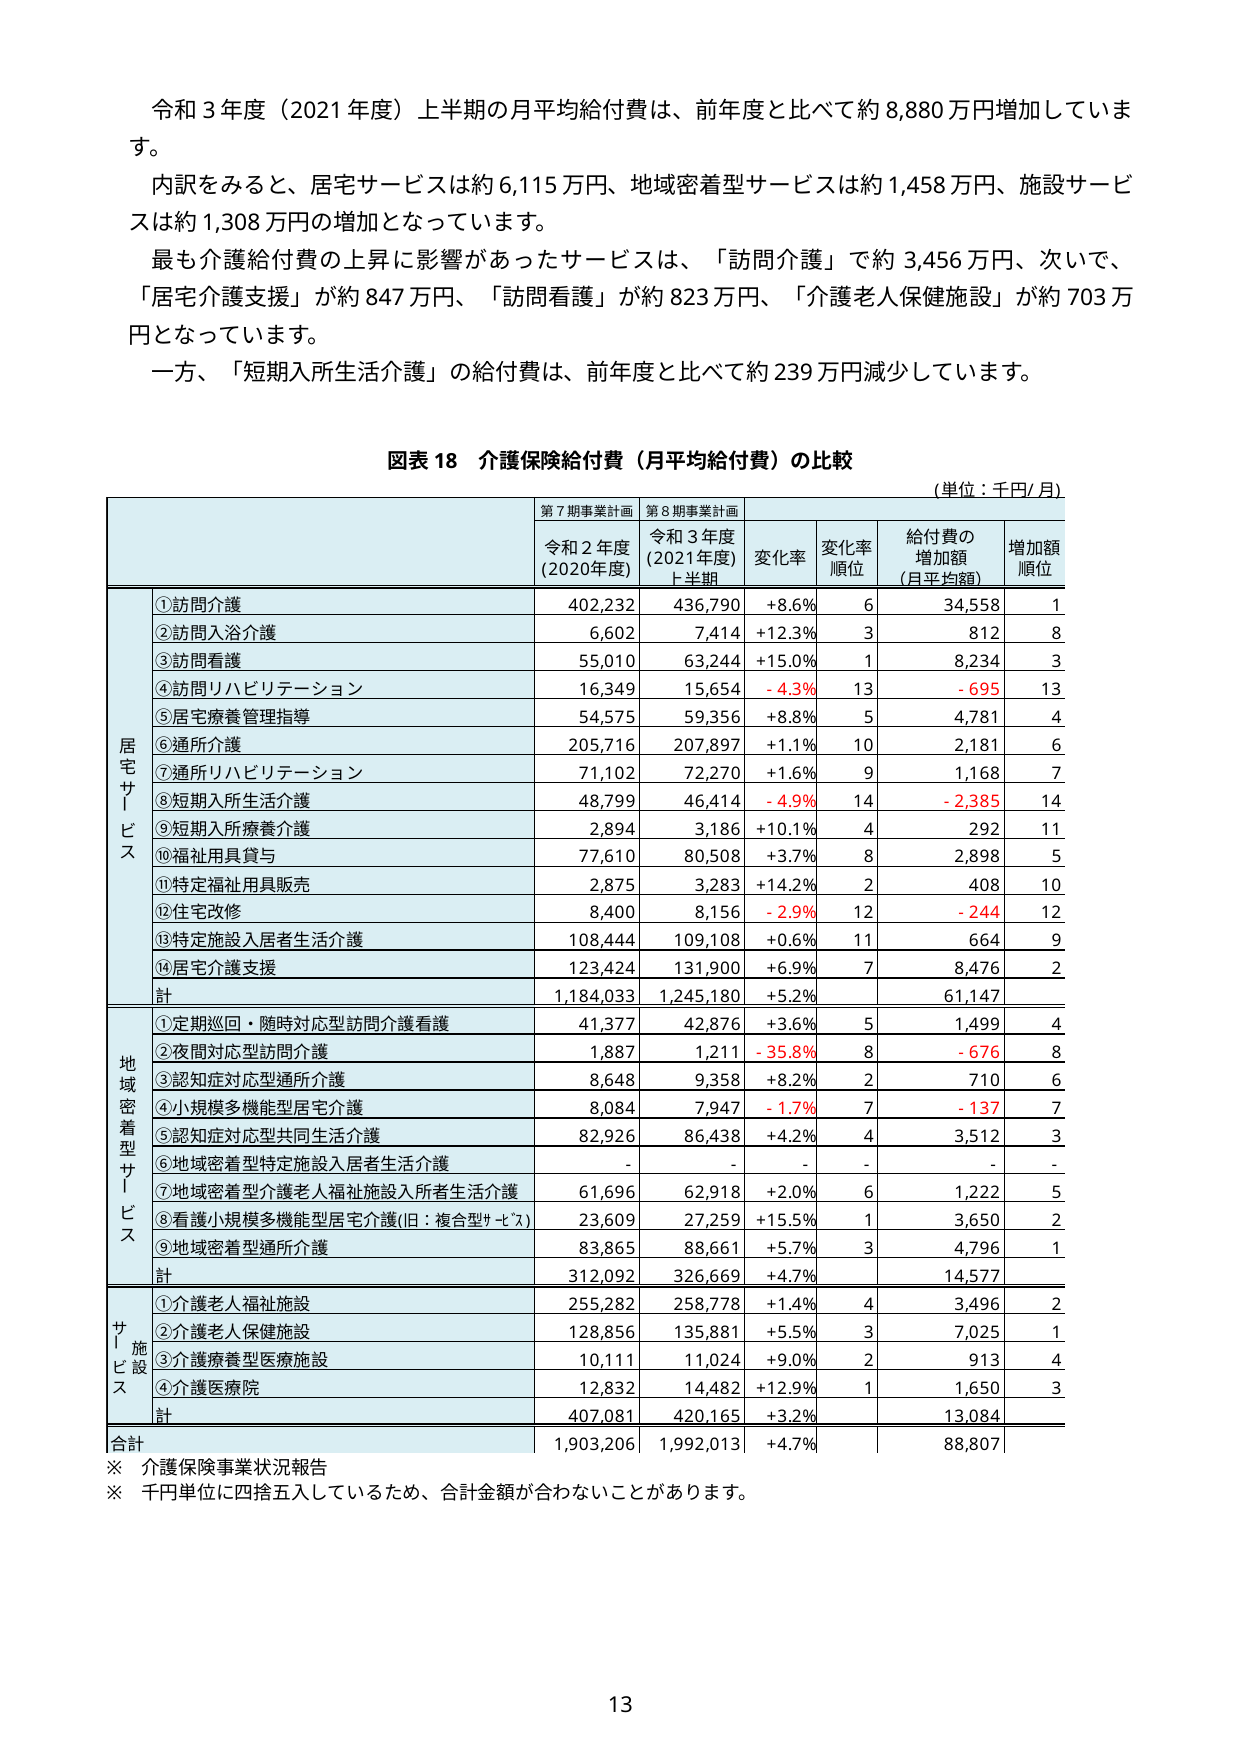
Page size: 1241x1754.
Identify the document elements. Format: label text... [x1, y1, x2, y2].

text 令和3年度（2021年度）上半期の月平均給付費は、前年度と比べて約8,880万円増加しています。 [128, 89, 1134, 164]
text 内訳をみると、居宅サービスは約6,115万円、地域密着型サービスは約1,458万円、施設サービスは約1,308万円の増加となっています。 [128, 164, 1134, 239]
text 図表 18 介護保険給付費（月平均給付費）の比較 [106, 444, 1134, 474]
text 一方、「短期入所生活介護」の給付費は、前年度と比べて約239万円減少しています。 [128, 352, 1134, 389]
text 最も介護給付費の上昇に影響があったサービスは、「訪問介護」で約3,456万円、次いで、「居宅介護支援」が約847万円、「訪問看護」が約823万円、「介護老人保健施設」が約703万円となっています。 [128, 239, 1134, 352]
text ※ 介護保険事業状況報告 [106, 1454, 1134, 1479]
text ※ 千円単位に四捨五入しているため、合計金額が合わないことがあります。 [106, 1479, 1134, 1504]
